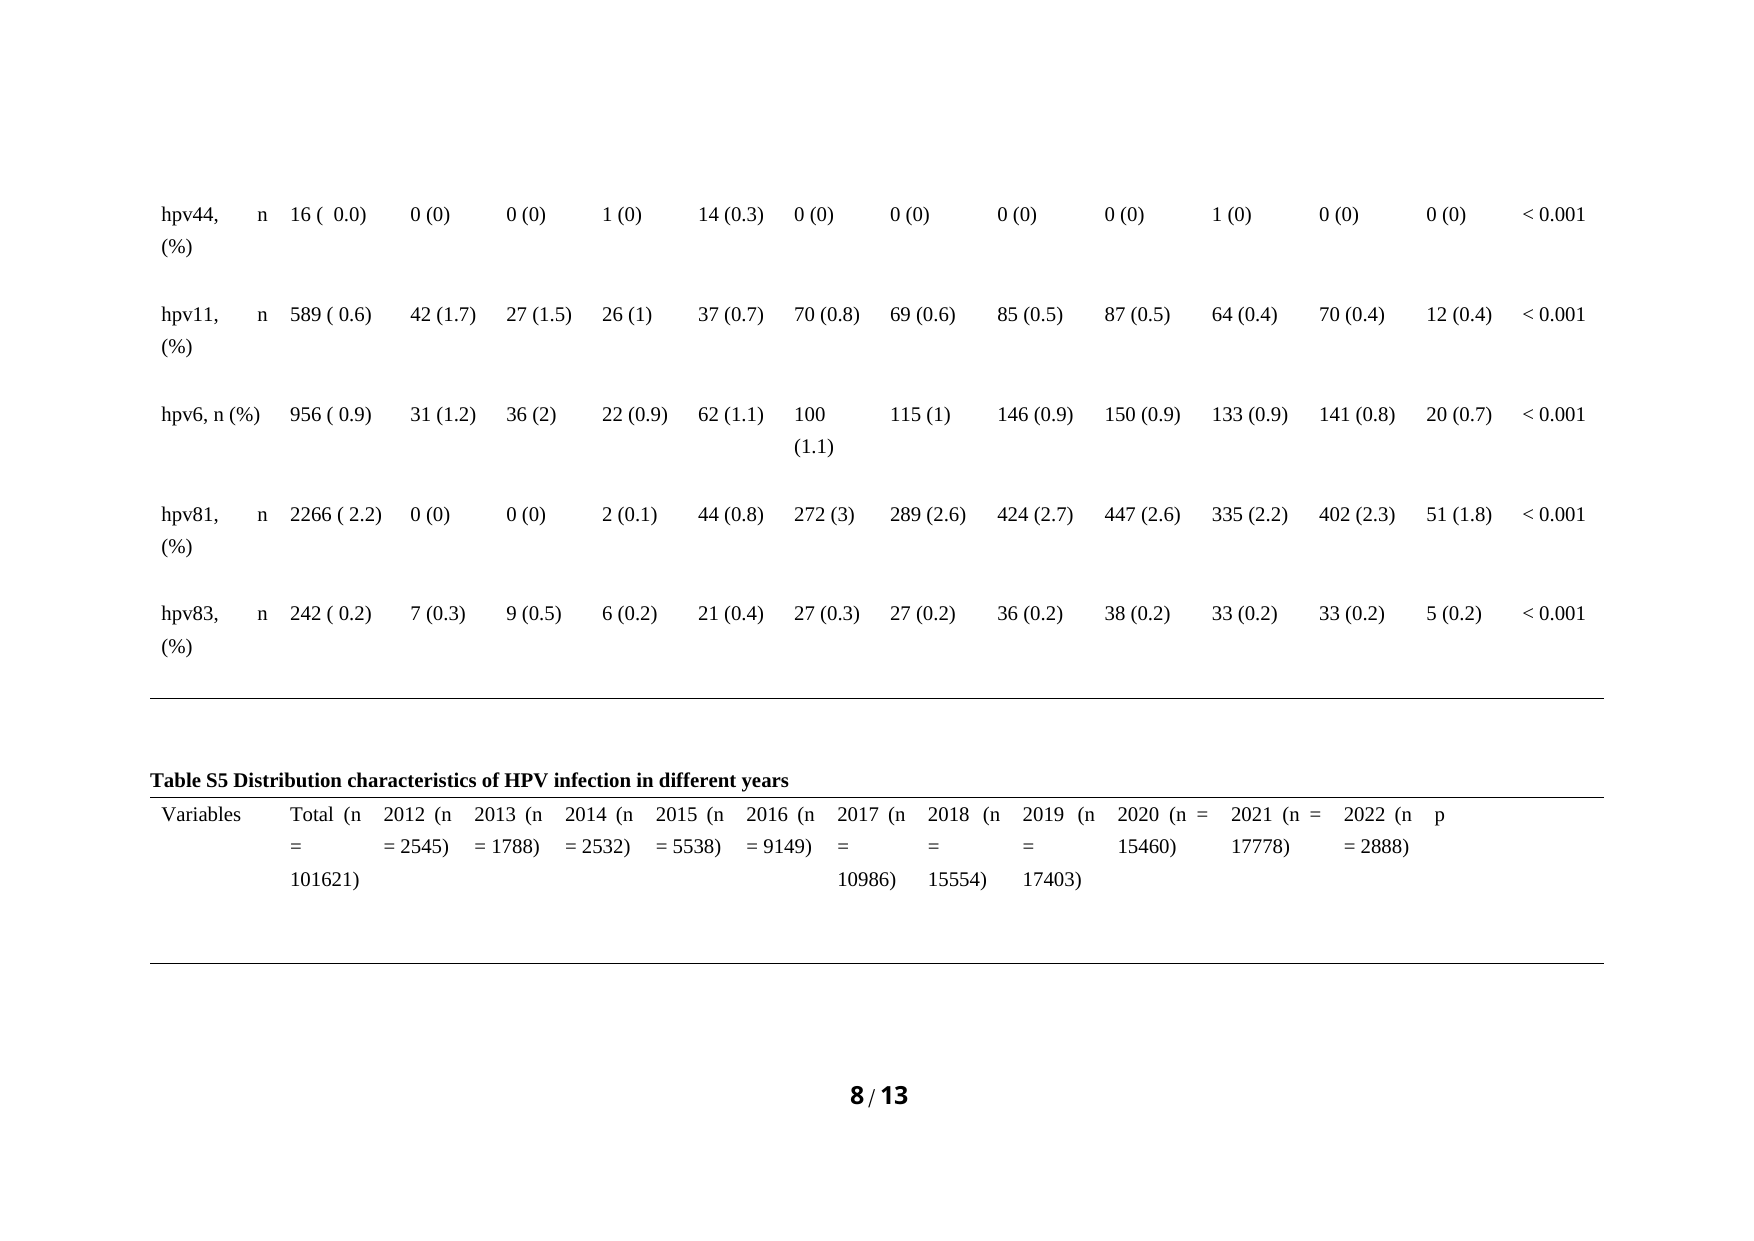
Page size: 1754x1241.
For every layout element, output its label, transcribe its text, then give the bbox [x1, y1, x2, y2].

table_cell 38 (0.2) [1093, 597, 1200, 698]
table_cell 70 (0.4) [1308, 298, 1415, 397]
table_header 2019 (n = 17403) [1011, 798, 1106, 962]
table_cell 146 (0.9) [986, 398, 1093, 497]
text Table S5 Distribution characteristics of HPV infection in different years [150, 764, 1604, 797]
table_header Total (n = 101621) [279, 798, 372, 962]
table_cell 69 (0.6) [879, 298, 986, 397]
table_header 2014 (n = 2532) [554, 798, 644, 962]
table_cell 0 (0) [1415, 198, 1511, 297]
table_cell 956 ( 0.9) [279, 398, 399, 497]
table_cell < 0.001 [1511, 298, 1604, 397]
table_header 2022 (n = 2888) [1332, 798, 1423, 962]
table_cell 85 (0.5) [986, 298, 1093, 397]
table_cell 150 (0.9) [1093, 398, 1200, 497]
table_cell 21 (0.4) [687, 597, 783, 698]
table_cell 0 (0) [1308, 198, 1415, 297]
table_cell 12 (0.4) [1415, 298, 1511, 397]
table_cell < 0.001 [1511, 398, 1604, 497]
table_cell 44 (0.8) [687, 497, 783, 597]
table_cell 33 (0.2) [1308, 597, 1415, 698]
table_cell 7 (0.3) [399, 597, 495, 698]
table_cell hpv11, n (%) [150, 298, 279, 397]
table_cell 16 ( 0.0) [279, 198, 399, 297]
table_header p [1423, 798, 1604, 962]
table_cell 447 (2.6) [1093, 497, 1200, 597]
table_cell 20 (0.7) [1415, 398, 1511, 497]
table_cell 6 (0.2) [591, 597, 687, 698]
table_cell 5 (0.2) [1415, 597, 1511, 698]
table_cell < 0.001 [1511, 597, 1604, 698]
table_cell 0 (0) [986, 198, 1093, 297]
table_cell 64 (0.4) [1200, 298, 1308, 397]
table_cell hpv6, n (%) [150, 398, 279, 497]
table_cell 0 (0) [399, 497, 495, 597]
table_cell 335 (2.2) [1200, 497, 1308, 597]
table_header 2020 (n = 15460) [1106, 798, 1219, 962]
table_cell 0 (0) [495, 497, 591, 597]
table_cell 115 (1) [879, 398, 986, 497]
table_cell 1 (0) [591, 198, 687, 297]
table_cell 26 (1) [591, 298, 687, 397]
table_header Variables [150, 798, 278, 962]
table_cell 589 ( 0.6) [279, 298, 399, 397]
table_cell 36 (0.2) [986, 597, 1093, 698]
table_cell 33 (0.2) [1200, 597, 1308, 698]
table_header 2012 (n = 2545) [372, 798, 463, 962]
table_cell 14 (0.3) [687, 198, 783, 297]
table_cell 272 (3) [783, 497, 878, 597]
table_header 2018 (n = 15554) [916, 798, 1011, 962]
table_cell 9 (0.5) [495, 597, 591, 698]
table_cell 289 (2.6) [879, 497, 986, 597]
table_cell < 0.001 [1511, 497, 1604, 597]
table_cell 402 (2.3) [1308, 497, 1415, 597]
table_cell 37 (0.7) [687, 298, 783, 397]
table_cell 2 (0.1) [591, 497, 687, 597]
table_header 2016 (n = 9149) [735, 798, 826, 962]
table_cell 27 (1.5) [495, 298, 591, 397]
table_cell 0 (0) [879, 198, 986, 297]
table_cell 0 (0) [1093, 198, 1200, 297]
table_cell 0 (0) [783, 198, 878, 297]
table_cell 62 (1.1) [687, 398, 783, 497]
table_cell 0 (0) [399, 198, 495, 297]
table_header 2013 (n = 1788) [463, 798, 553, 962]
table_cell 31 (1.2) [399, 398, 495, 497]
table_cell 0 (0) [495, 198, 591, 297]
table_cell 87 (0.5) [1093, 298, 1200, 397]
table_header 2021 (n = 17778) [1220, 798, 1332, 962]
table_cell hpv83, n (%) [150, 597, 279, 698]
table_cell 141 (0.8) [1308, 398, 1415, 497]
table_cell 242 ( 0.2) [279, 597, 399, 698]
table_cell hpv81, n (%) [150, 497, 279, 597]
table_cell 100 (1.1) [783, 398, 878, 497]
table_cell 27 (0.2) [879, 597, 986, 698]
table_cell 42 (1.7) [399, 298, 495, 397]
table_cell < 0.001 [1511, 198, 1604, 297]
table_cell 36 (2) [495, 398, 591, 497]
table_cell 27 (0.3) [783, 597, 878, 698]
table_cell 2266 ( 2.2) [279, 497, 399, 597]
table_header 2015 (n = 5538) [644, 798, 735, 962]
table_cell hpv44, n (%) [150, 198, 279, 297]
table_cell 22 (0.9) [591, 398, 687, 497]
table_cell 70 (0.8) [783, 298, 878, 397]
table_cell 133 (0.9) [1200, 398, 1308, 497]
table_header 2017 (n = 10986) [826, 798, 916, 962]
table_cell 424 (2.7) [986, 497, 1093, 597]
table_cell 51 (1.8) [1415, 497, 1511, 597]
table_cell 1 (0) [1200, 198, 1308, 297]
